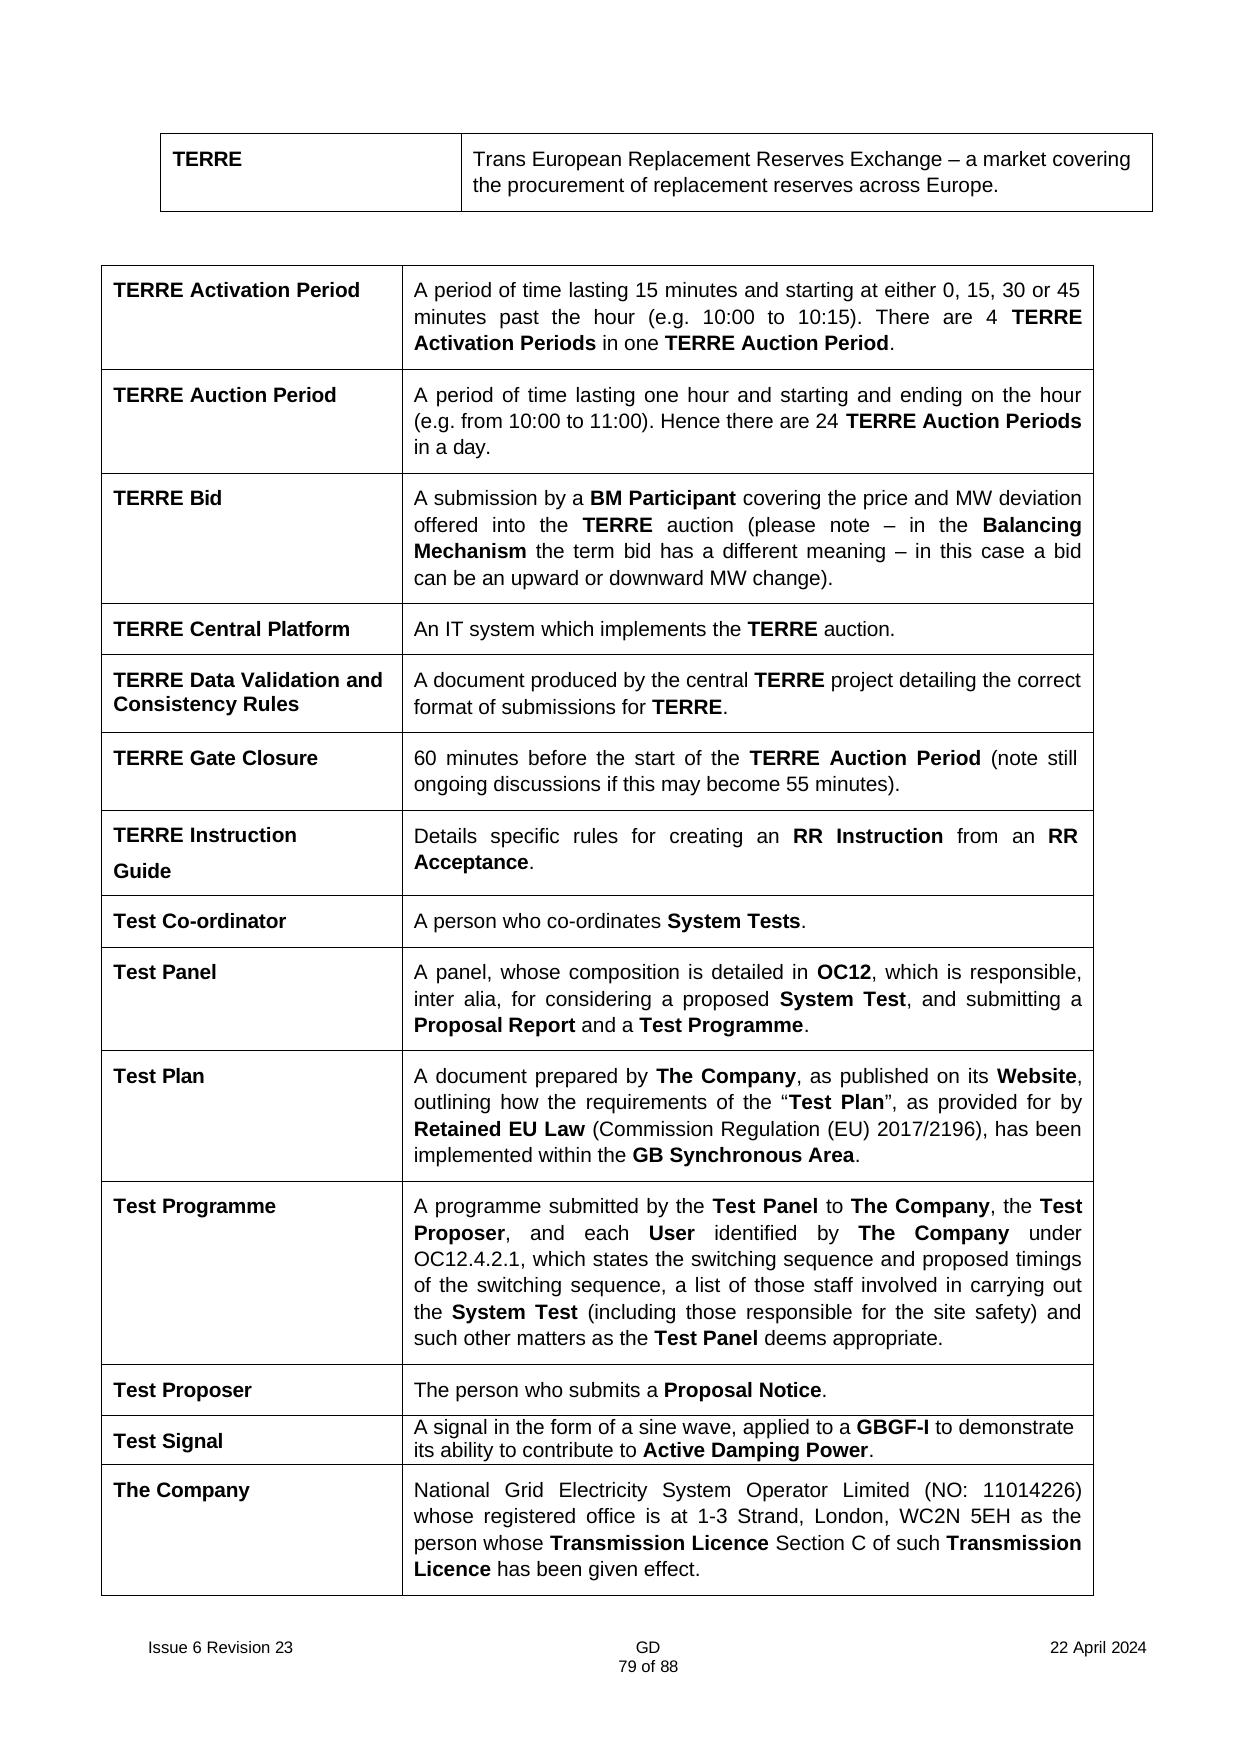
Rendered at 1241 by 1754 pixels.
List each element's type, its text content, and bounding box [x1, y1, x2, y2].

table_cell 60 minutes before the start of the TERRE Auction Period (note still ongoing discussions if this may become 55 minutes). [403, 733, 1093, 810]
table_header TERRE Activation Period [102, 266, 402, 369]
table_cell The Company [102, 1465, 402, 1594]
table_cell A document prepared by The Company, as published on its Website, outlining how the requirements of the “Test Plan”, as provided for by Retained EU Law (Commission Regulation (EU) 2017/2196), has been implemented within the GB Synchronous Area. [403, 1051, 1093, 1181]
table_cell TERRE Auction Period [102, 370, 402, 473]
table_cell Trans European Replacement Reserves Exchange – a market covering the procurement of replacement reserves across Europe. [462, 134, 1152, 211]
table_cell TERRE Gate Closure [102, 733, 402, 810]
table_cell A submission by a BM Participant covering the price and MW deviation offered into the TERRE auction (please note – in the Balancing Mechanism the term bid has a different meaning – in this case a bid can be an upward or downward MW change). [403, 474, 1093, 603]
table_cell A period of time lasting one hour and starting and ending on the hour (e.g. from 10:00 to 11:00). Hence there are 24 TERRE Auction Periods in a day. [403, 370, 1093, 473]
table_cell A signal in the form of a sine wave, applied to a GBGF-I to demonstrate its ability to contribute to Active Damping Power. [403, 1416, 1093, 1464]
table_cell Test Plan [102, 1051, 402, 1181]
table_cell Test Programme [102, 1182, 402, 1364]
table_cell TERRE [161, 134, 461, 211]
table_cell Details specific rules for creating an RR Instruction from an RR Acceptance. [403, 811, 1093, 895]
table_cell The person who submits a Proposal Notice. [403, 1365, 1093, 1415]
table_cell TERRE Bid [102, 474, 402, 603]
table_cell A person who co-ordinates System Tests. [403, 896, 1093, 947]
table_cell Test Co-ordinator [102, 896, 402, 947]
table_cell Test Panel [102, 948, 402, 1050]
table_cell Test Signal [102, 1416, 402, 1464]
table_cell A programme submitted by the Test Panel to The Company, the Test Proposer, and each User identified by The Company under OC12.4.2.1, which states the switching sequence and proposed timings of the switching sequence, a list of those staff involved in carrying out the System Test (including those responsible for the site safety) and such other matters as the Test Panel deems appropriate. [403, 1182, 1093, 1364]
table_cell Test Proposer [102, 1365, 402, 1415]
table_cell TERRE Central Platform [102, 604, 402, 654]
table_cell National Grid Electricity System Operator Limited (NO: 11014226) whose registered office is at 1-3 Strand, London, WC2N 5EH as the person whose Transmission Licence Section C of such Transmission Licence has been given effect. [403, 1465, 1093, 1594]
table_cell A panel, whose composition is detailed in OC12, which is responsible, inter alia, for considering a proposed System Test, and submitting a Proposal Report and a Test Programme. [403, 948, 1093, 1050]
table_header A period of time lasting 15 minutes and starting at either 0, 15, 30 or 45 minutes past the hour (e.g. 10:00 to 10:15). There are 4 TERRE Activation Periods in one TERRE Auction Period. [403, 266, 1093, 369]
table_cell An IT system which implements the TERRE auction. [403, 604, 1093, 654]
table_cell TERRE Data Validation and Consistency Rules [102, 655, 402, 732]
table_cell A document produced by the central TERRE project detailing the correct format of submissions for TERRE. [403, 655, 1093, 732]
table_cell TERRE Instruction Guide [102, 811, 402, 895]
